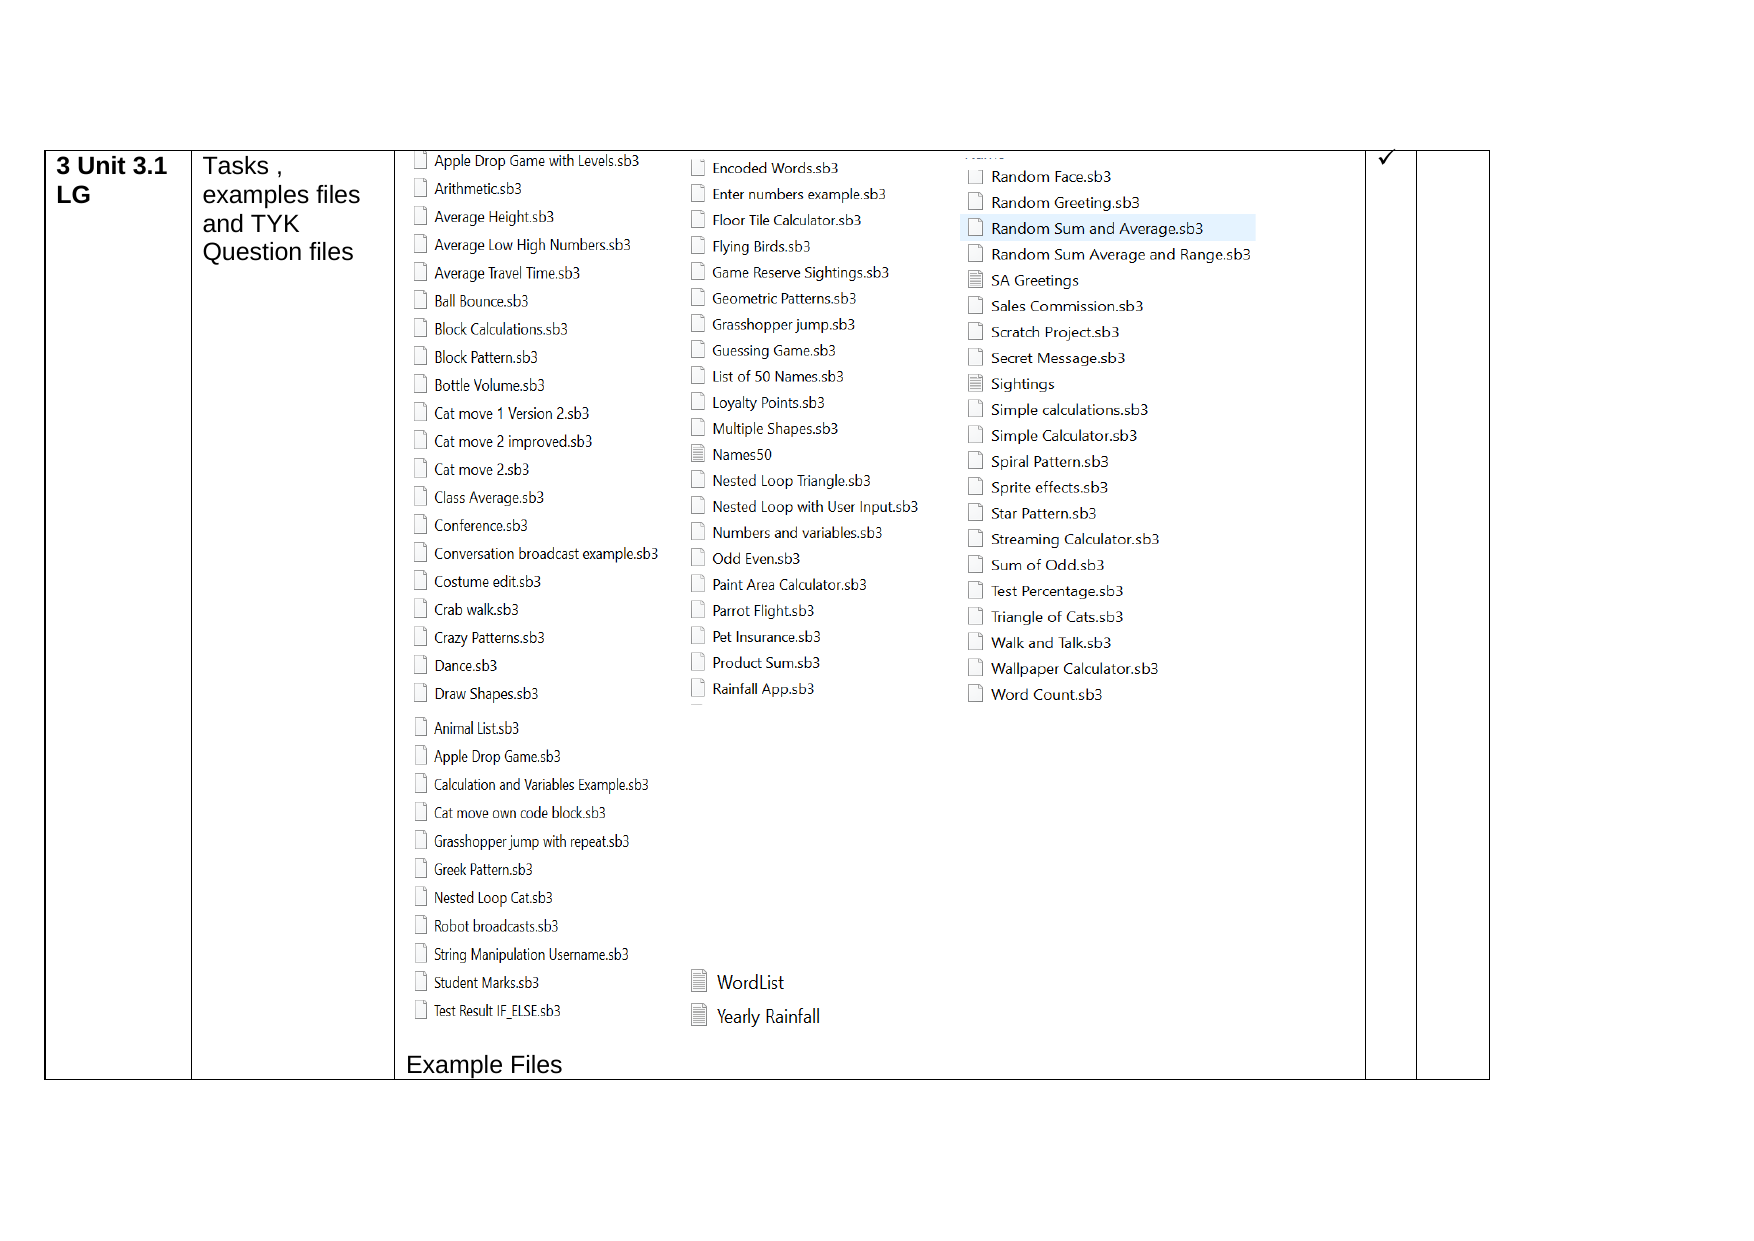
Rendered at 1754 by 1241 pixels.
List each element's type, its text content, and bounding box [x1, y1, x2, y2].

table_cell Example Files [395, 151, 1365, 1079]
table_cell [1366, 151, 1416, 1079]
table_cell 3 Unit 3.1 LG [46, 151, 191, 1079]
picture [405, 151, 1000, 1046]
picture [952, 158, 1256, 705]
table_cell [1417, 151, 1489, 1079]
picture [678, 155, 946, 705]
table_cell Tasks , examples files and TYK Question files [192, 151, 394, 1079]
